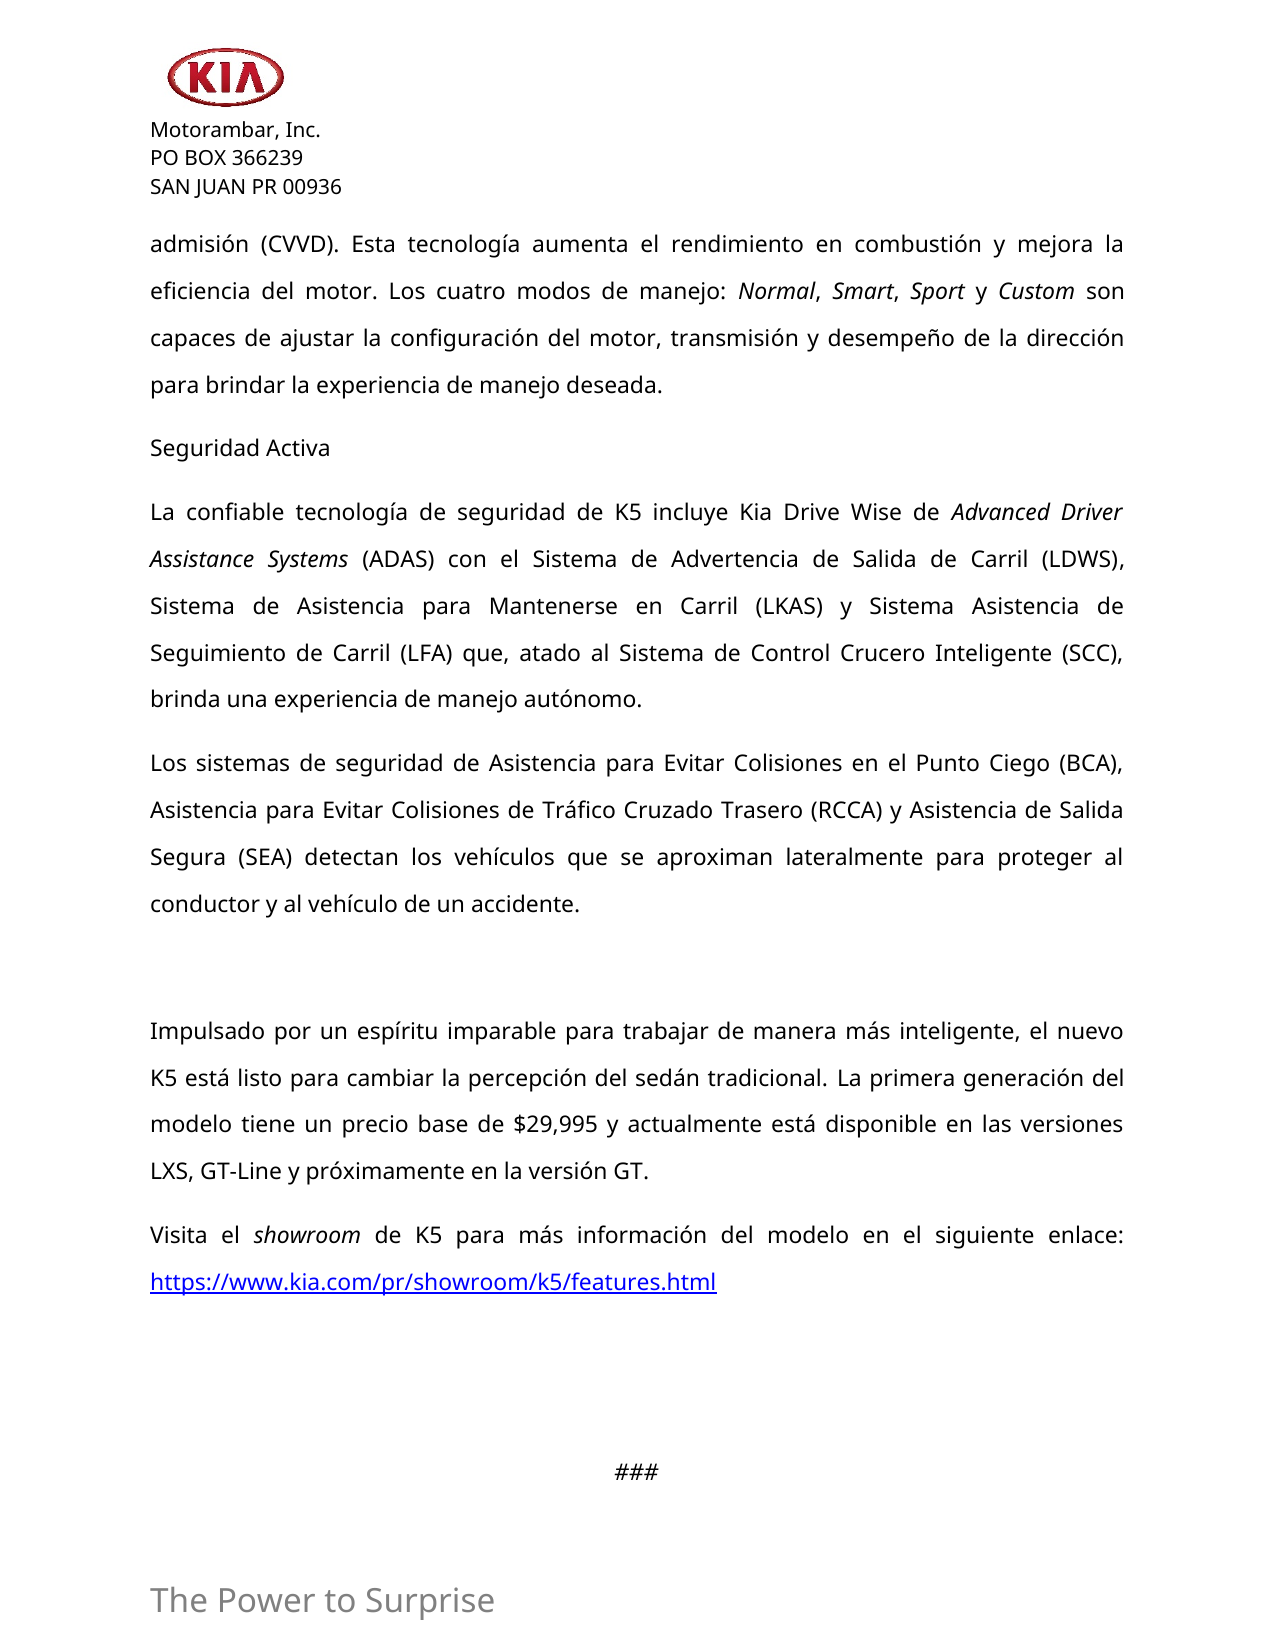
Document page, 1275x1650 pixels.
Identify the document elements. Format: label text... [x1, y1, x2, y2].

text Visita el showroom de K5 para más información del modelo en el siguiente enlace: https://www.kia.com/pr/showroom/k5/features.html [150, 1219, 1125, 1297]
picture [150, 31, 300, 123]
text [150, 228, 1125, 400]
text Los sistemas de seguridad de Asistencia para Evitar Colisiones en el Punto Ciego (BCA), Asistencia para Evitar Colisiones de Tráfico Cruzado Trasero (RCCA) y Asistencia de Salida Segura (SEA) detectan los vehículos que se aproximan lateralmente para proteger al conductor y al vehículo de un accidente. [150, 747, 1125, 919]
text Impulsado por un espíritu imparable para trabajar de manera más inteligente, el nuevo K5 está listo para cambiar la percepción del sedán tradicional. La primera generación del modelo tiene un precio base de $29,995 y actualmente está disponible en las versiones LXS, GT-Line y próximamente en la versión GT. [150, 1015, 1125, 1187]
text ### [150, 1456, 1125, 1488]
text La confiable tecnología de seguridad de K5 incluye Kia Drive Wise de Advanced Driver Assistance Systems (ADAS) con el Sistema de Advertencia de Salida de Carril (LDWS), Sistema de Asistencia para Mantenerse en Carril (LKAS) y Sistema Asistencia de Seguimiento de Carril (LFA) que, atado al Sistema de Control Crucero Inteligente (SCC), brinda una experiencia de manejo autónomo. [150, 496, 1125, 715]
text Seguridad Activa [150, 432, 1125, 464]
